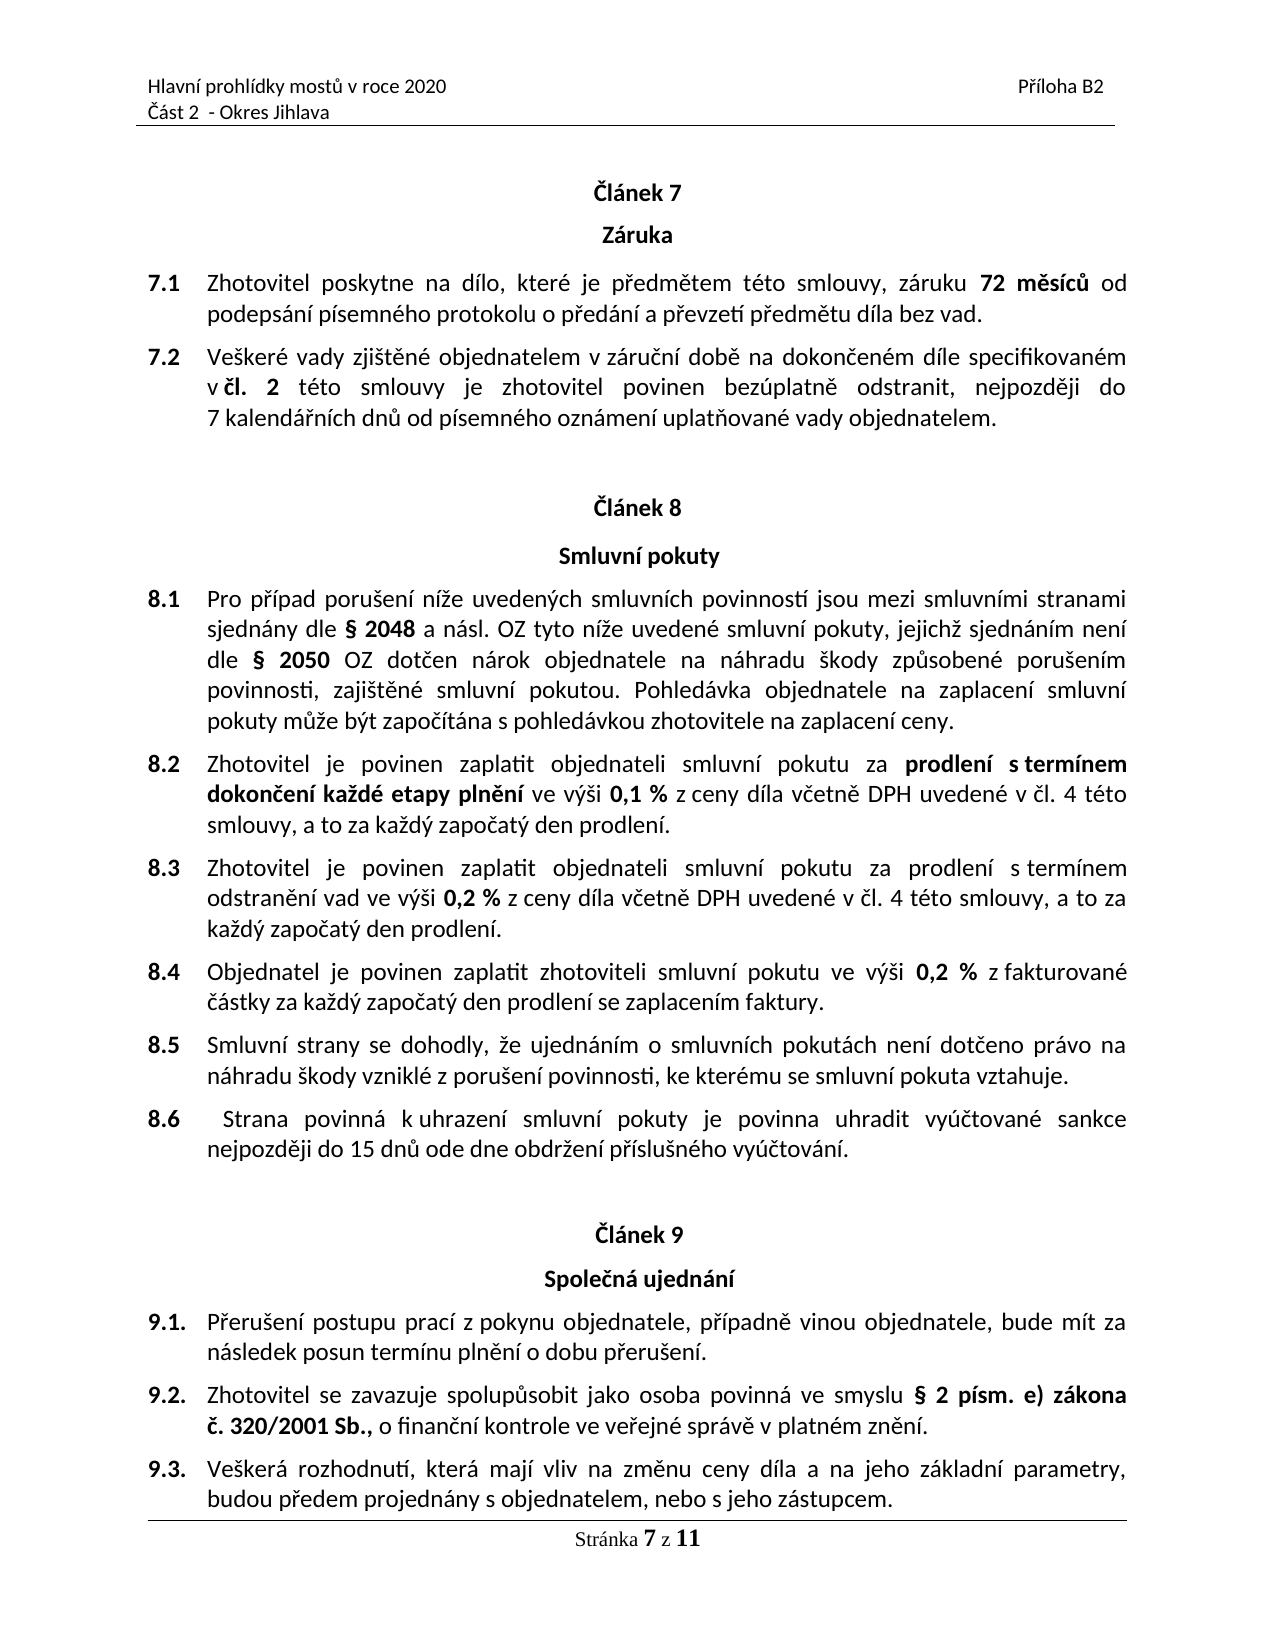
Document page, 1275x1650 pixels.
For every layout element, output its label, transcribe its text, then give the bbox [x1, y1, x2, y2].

list Strana povinná k uhrazení smluvní pokuty je povinna uhradit vyúčtované sankce nejpozději do 15 dnů ode dne obdržení příslušného vyúčtování. [148, 1103, 1127, 1164]
list Veškeré vady zjištěné objednatelem v záruční době na dokončeném díle specifikovaném v čl. 2 této smlouvy je zhotovitel povinen bezúplatně odstranit, nejpozději do 7 kalendářních dnů od písemného oznámení uplatňované vady objednatelem. [148, 341, 1127, 432]
list Článek 9 [148, 1220, 1131, 1250]
list Objednatel je povinen zaplatit zhotoviteli smluvní pokutu ve výši 0,2 % z fakturované částky za každý započatý den prodlení se zaplacením faktury. [148, 956, 1127, 1017]
list Smluvní strany se dohodly, že ujednáním o smluvních pokutách není dotčeno právo na náhradu škody vzniklé z porušení povinnosti, ke kterému se smluvní pokuta vztahuje. [148, 1029, 1127, 1091]
list Záruka [148, 220, 1127, 250]
list Přerušení postupu prací z pokynu objednatele, případně vinou objednatele, bude mít za následek posun termínu plnění o dobu přerušení. [148, 1306, 1127, 1367]
list Smluvní pokuty [148, 540, 1131, 570]
list Pro případ porušení níže uvedených smluvních povinností jsou mezi smluvními stranami sjednány dle § 2048 a násl. OZ tyto níže uvedené smluvní pokuty, jejichž sjednáním není dle § 2050 OZ dotčen nárok objednatele na náhradu škody způsobené porušením povinnosti, zajištěné smluvní pokutou. Pohledávka objednatele na zaplacení smluvní pokuty může být započítána s pohledávkou zhotovitele na zaplacení ceny. [148, 583, 1127, 735]
list Veškerá rozhodnutí, která mají vliv na změnu ceny díla a na jeho základní parametry, budou předem projednány s objednatelem, nebo s jeho zástupcem. [148, 1453, 1127, 1514]
list Zhotovitel se zavazuje spolupůsobit jako osoba povinná ve smyslu § 2 písm. e) zákona č. 320/2001 Sb., o finanční kontrole ve veřejné správě v platném znění. [148, 1379, 1127, 1440]
list Zhotovitel je povinen zaplatit objednateli smluvní pokutu za prodlení s termínem dokončení každé etapy plnění ve výši 0,1 % z ceny díla včetně DPH uvedené v čl. 4 této smlouvy, a to za každý započatý den prodlení. [148, 748, 1127, 839]
list Společná ujednání [148, 1263, 1131, 1293]
list Zhotovitel poskytne na dílo, které je předmětem této smlouvy, záruku 72 měsíců od podepsání písemného protokolu o předání a převzetí předmětu díla bez vad. [148, 267, 1127, 328]
list Článek 7 [148, 177, 1127, 207]
list Článek 8 [148, 492, 1127, 523]
list Zhotovitel je povinen zaplatit objednateli smluvní pokutu za prodlení s termínem odstranění vad ve výši 0,2 % z ceny díla včetně DPH uvedené v čl. 4 této smlouvy, a to za každý započatý den prodlení. [148, 852, 1127, 943]
